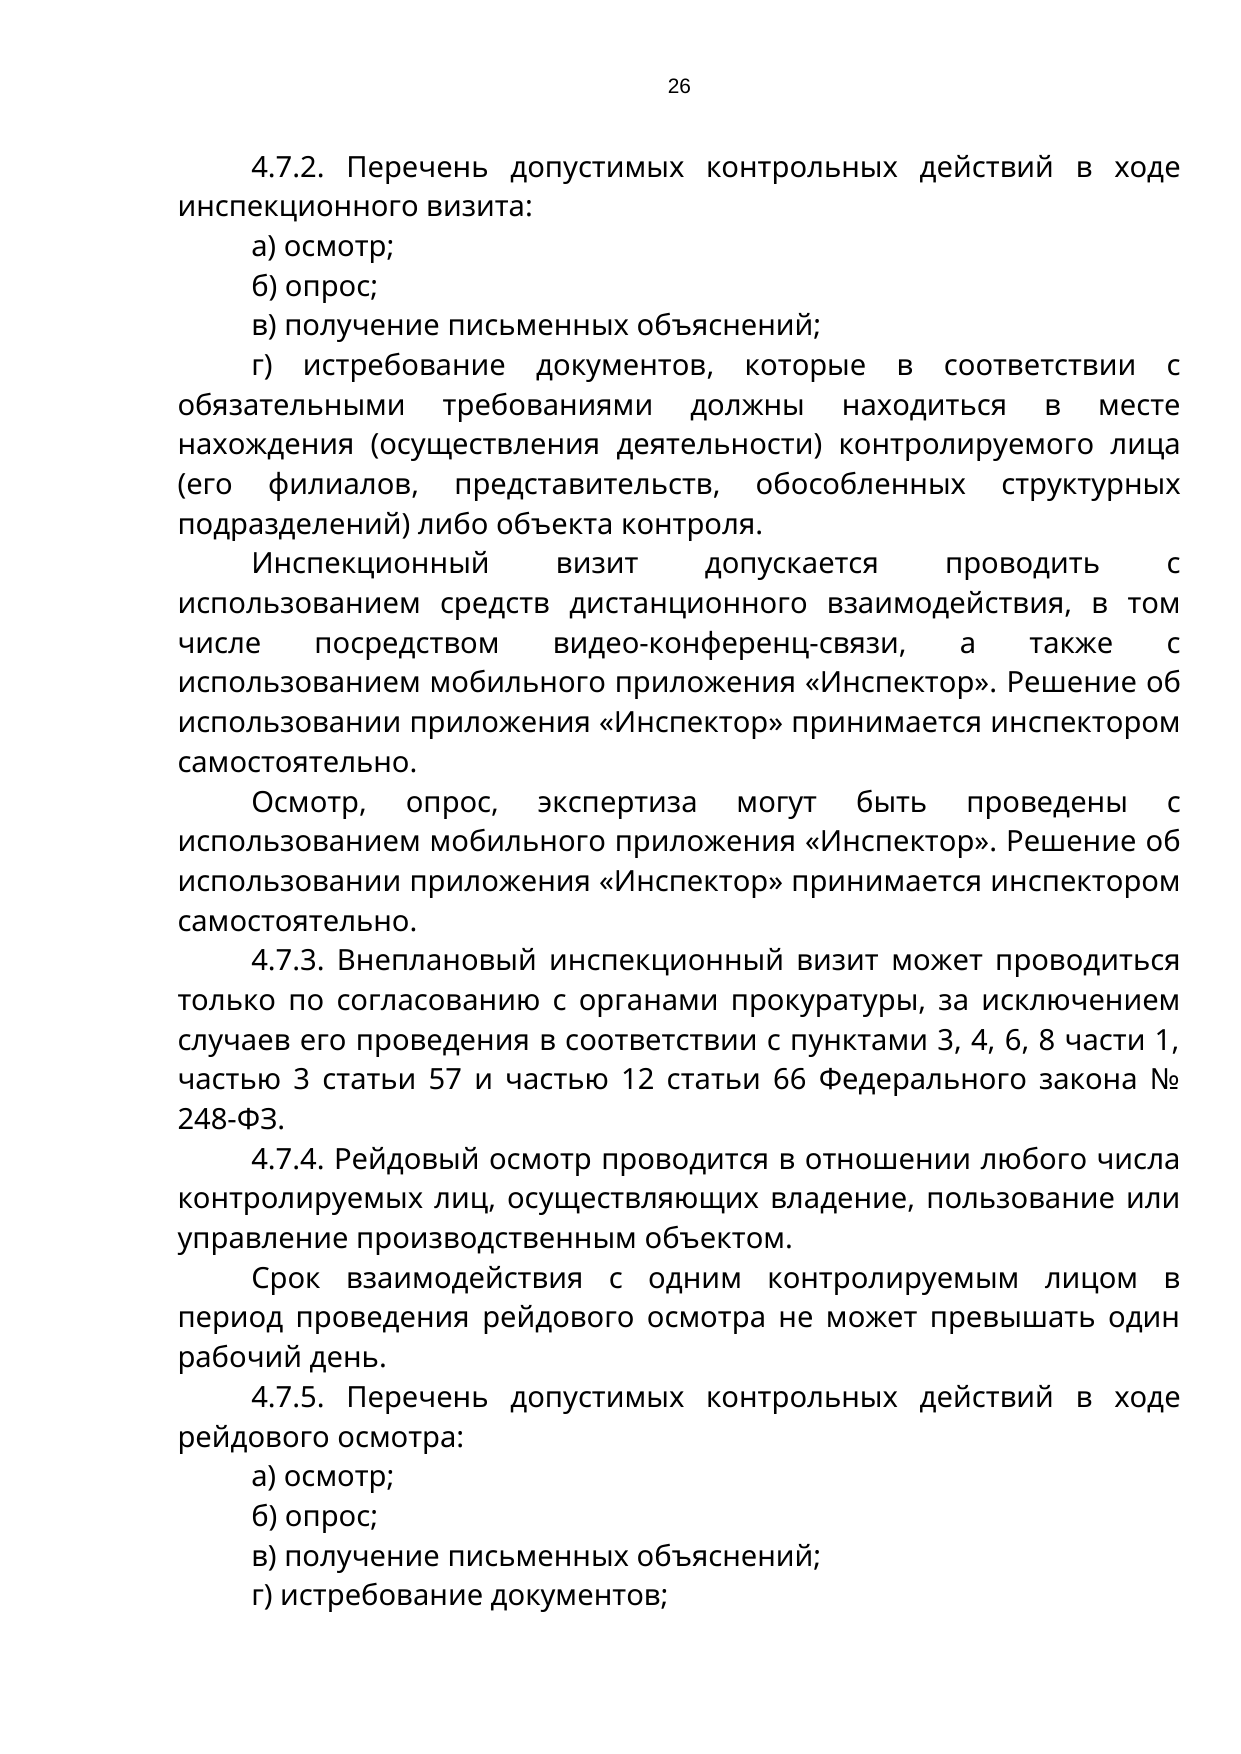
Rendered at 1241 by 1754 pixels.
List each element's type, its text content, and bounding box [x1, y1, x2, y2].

list 4.7.5. Перечень допустимых контрольных действий в ходе рейдового осмотра: [177, 1376, 1181, 1456]
text в) получение письменных объяснений; [177, 304, 1181, 344]
text Срок взаимодействия с одним контролируемым лицом в период проведения рейдового осмотра не может превышать один рабочий день. [177, 1257, 1181, 1376]
text в) получение письменных объяснений; [177, 1535, 1181, 1574]
text а) осмотр; [177, 225, 1181, 265]
text 4.7.4. Рейдовый осмотр проводится в отношении любого числа контролируемых лиц, осуществляющих владение, пользование или управление производственным объектом. [177, 1138, 1181, 1257]
text Инспекционный визит допускается проводить с использованием средств дистанционного взаимодействия, в том числе посредством видео-конференц-связи, а также с использованием мобильного приложения «Инспектор». Решение об использовании приложения «Инспектор» принимается инспектором самостоятельно. [177, 543, 1181, 781]
text г) истребование документов, которые в соответствии с обязательными требованиями должны находиться в месте нахождения (осуществления деятельности) контролируемого лица (его филиалов, представительств, обособленных структурных подразделений) либо объекта контроля. [177, 344, 1181, 543]
text а) осмотр; [177, 1456, 1181, 1495]
text г) истребование документов; [177, 1574, 1181, 1614]
text 4.7.3. Внеплановый инспекционный визит может проводиться только по согласованию с органами прокуратуры, за исключением случаев его проведения в соответствии с пунктами 3, 4, 6, 8 части 1, частью 3 статьи 57 и частью 12 статьи 66 Федерального закона № 248-ФЗ. [177, 939, 1181, 1138]
text Осмотр, опрос, экспертиза могут быть проведены с использованием мобильного приложения «Инспектор». Решение об использовании приложения «Инспектор» принимается инспектором самостоятельно. [177, 781, 1181, 939]
text б) опрос; [177, 265, 1181, 304]
text б) опрос; [177, 1495, 1181, 1535]
list 4.7.2. Перечень допустимых контрольных действий в ходе инспекционного визита: [177, 146, 1181, 225]
